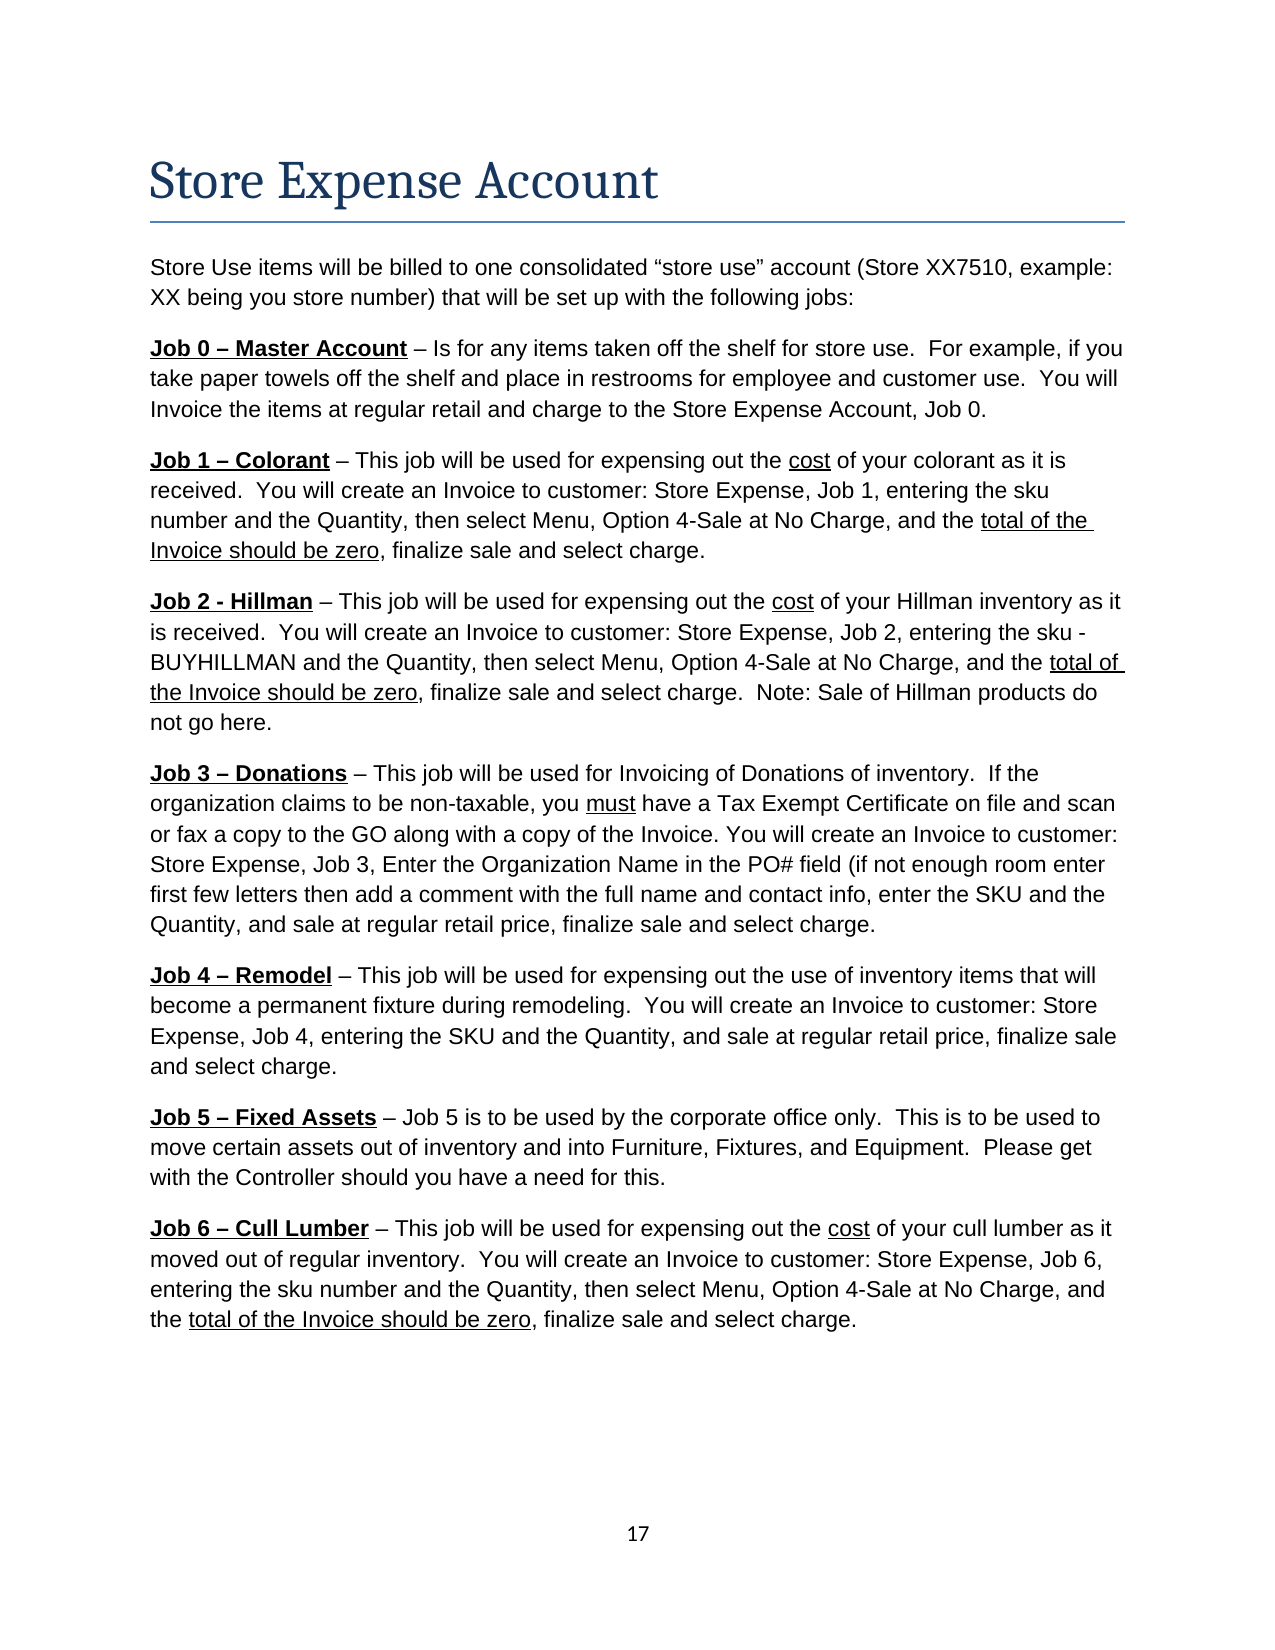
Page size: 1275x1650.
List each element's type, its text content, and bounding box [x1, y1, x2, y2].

text Job 5 – Fixed Assets – Job 5 is to be used by the corporate office only. This is to be used to move certain assets out of inventory and into Furniture, Fixtures, and Equipment. Please get with the Controller should you have a need for this. [150, 1104, 1125, 1191]
title Store Expense Account [150, 150, 1125, 221]
text Store Use items will be billed to one consolidated “store use” account (Store XX7510, example: XX being you store number) that will be set up with the following jobs: [150, 254, 1125, 311]
text Job 6 – Cull Lumber – This job will be used for expensing out the cost of your cull lumber as it moved out of regular inventory. You will create an Invoice to customer: Store Expense, Job 6, entering the sku number and the Quantity, then select Menu, Option 4-Sale at No Charge, and the total of the Invoice should be zero, finalize sale and select charge. [150, 1215, 1125, 1332]
text Job 2 - Hillman – This job will be used for expensing out the cost of your Hillman inventory as it is received. You will create an Invoice to customer: Store Expense, Job 2, entering the sku - BUYHILLMAN and the Quantity, then select Menu, Option 4-Sale at No Charge, and the total of the Invoice should be zero, finalize sale and select charge. Note: Sale of Hillman products do not go here. [150, 588, 1125, 736]
text Job 0 – Master Account – Is for any items taken off the shelf for store use. For example, if you take paper towels off the shelf and place in restrooms for employee and customer use. You will Invoice the items at regular retail and charge to the Store Expense Account, Job 0. [150, 335, 1125, 422]
text Job 3 – Donations – This job will be used for Invoicing of Donations of inventory. If the organization claims to be non-taxable, you must have a Tax Exempt Certificate on file and scan or fax a copy to the GO along with a copy of the Invoice. You will create an Invoice to customer: Store Expense, Job 3, Enter the Organization Name in the PO# field (if not enough room enter first few letters then add a comment with the full name and contact info, enter the SKU and the Quantity, and sale at regular retail price, finalize sale and select charge. [150, 760, 1125, 938]
text Job 1 – Colorant – This job will be used for expensing out the cost of your colorant as it is received. You will create an Invoice to customer: Store Expense, Job 1, entering the sku number and the Quantity, then select Menu, Option 4-Sale at No Charge, and the total of the Invoice should be zero, finalize sale and select charge. [150, 447, 1125, 564]
text Job 4 – Remodel – This job will be used for expensing out the use of inventory items that will become a permanent fixture during remodeling. You will create an Invoice to customer: Store Expense, Job 4, entering the SKU and the Quantity, and sale at regular retail price, finalize sale and select charge. [150, 962, 1125, 1079]
